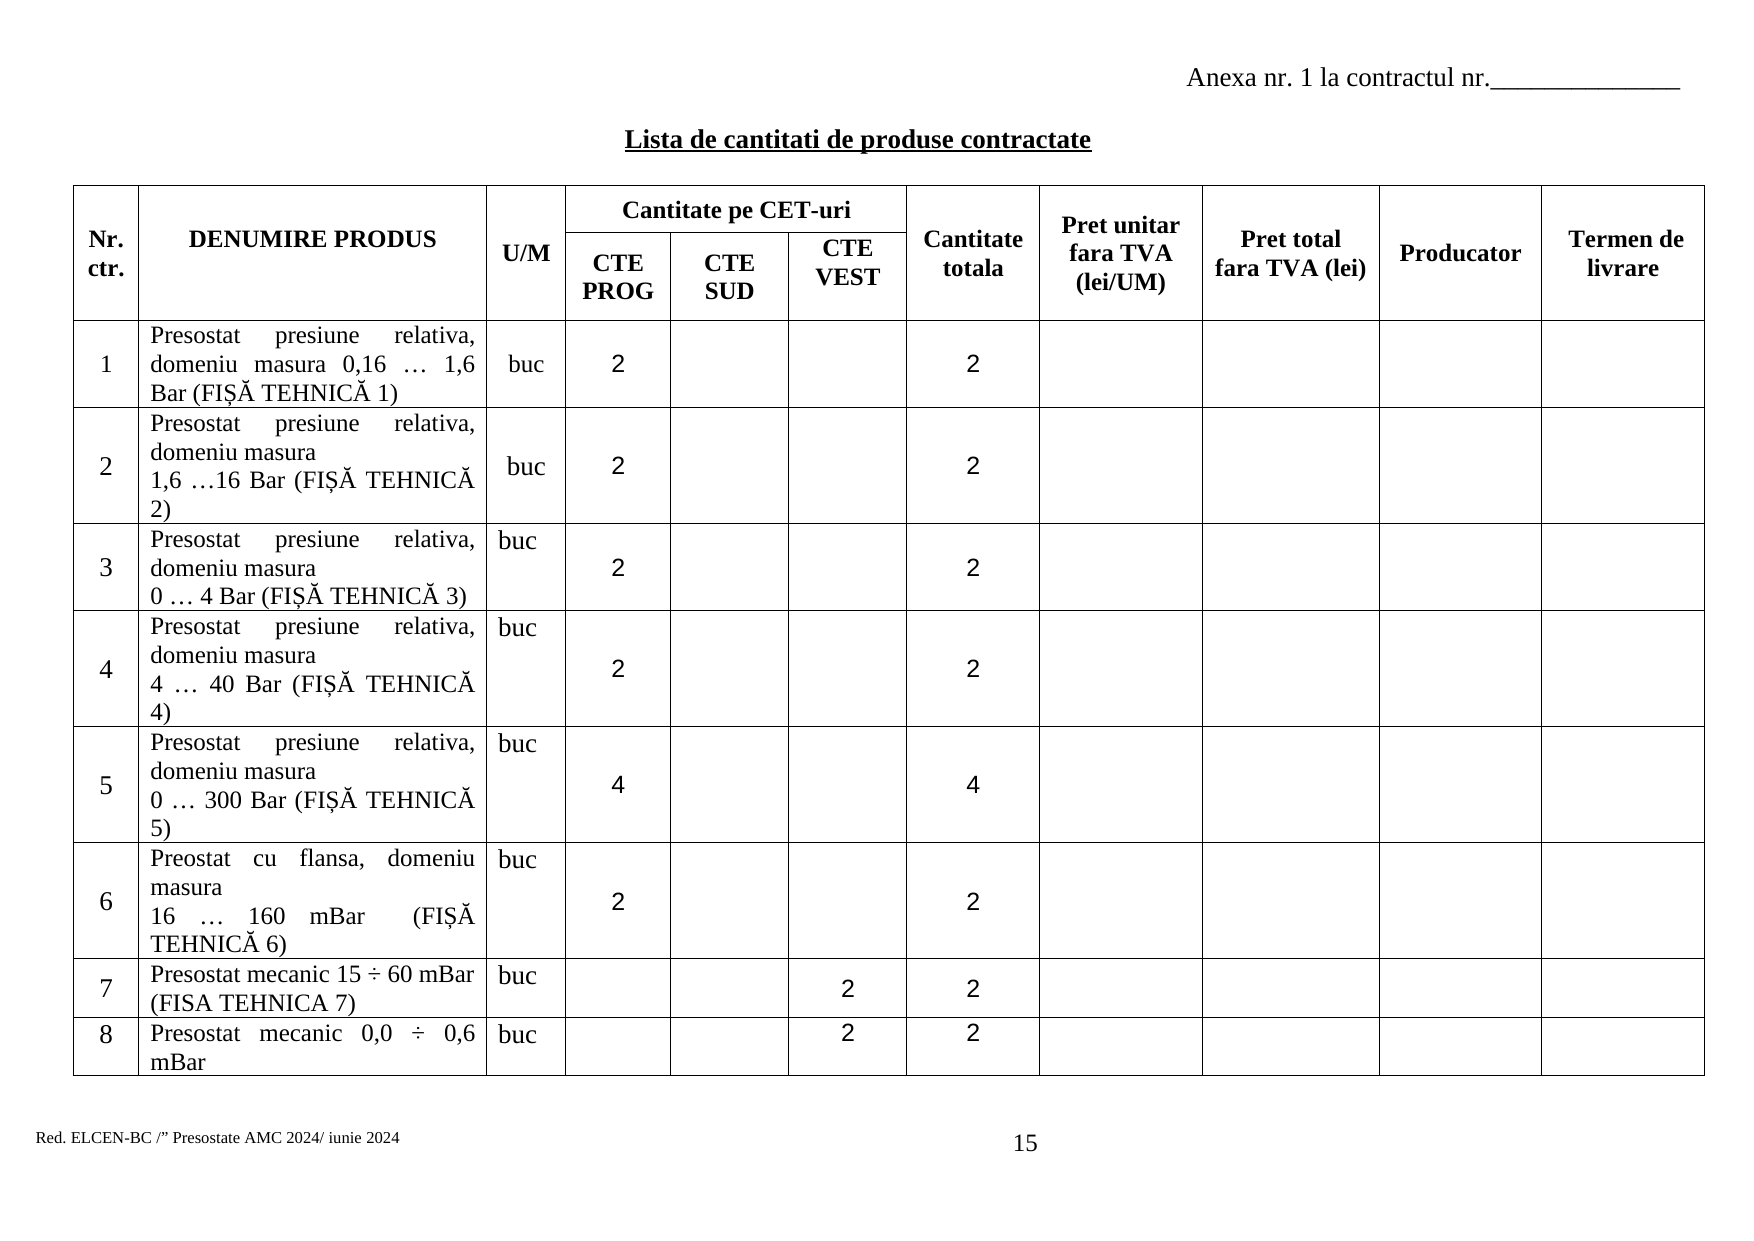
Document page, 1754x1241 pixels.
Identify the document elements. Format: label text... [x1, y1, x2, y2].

table_cell 2 [566, 611, 670, 726]
table_cell 2 [907, 524, 1039, 610]
table_cell [671, 611, 788, 726]
table_cell [1203, 611, 1379, 726]
table_cell 2 [566, 524, 670, 610]
table_cell Presostat mecanic 15 ÷ 60 mBar (FISA TEHNICA 7) [139, 959, 486, 1017]
table_cell [671, 727, 788, 842]
table_header Termen de livrare [1542, 186, 1704, 319]
table_cell [1203, 524, 1379, 610]
table_cell 2 [566, 408, 670, 523]
table_cell [1040, 843, 1202, 958]
table_cell [1380, 524, 1541, 610]
table_cell 2 [907, 843, 1039, 958]
table_cell buc [487, 524, 565, 610]
table_cell buc [487, 1018, 565, 1075]
table_cell [789, 408, 906, 523]
table_cell [1040, 524, 1202, 610]
table_cell [1040, 408, 1202, 523]
table_cell [1203, 321, 1379, 407]
table_header DENUMIRE PRODUS [139, 186, 486, 319]
table_cell CTE PROG [566, 233, 670, 319]
table_cell 2 [74, 408, 138, 523]
table_cell buc [487, 321, 565, 407]
table_header U/M [487, 186, 565, 319]
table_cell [139, 1018, 486, 1075]
table_cell 4 [566, 727, 670, 842]
table_cell 2 [566, 843, 670, 958]
table_cell 2 [907, 321, 1039, 407]
table_cell [1380, 959, 1541, 1017]
table_cell [1542, 408, 1704, 523]
table_cell 2 [907, 611, 1039, 726]
table_cell [671, 1018, 788, 1075]
table_cell [671, 321, 788, 407]
table_cell Presostat presiune relativa, domeniu masura 0 … 300 Bar (FIȘĂ TEHNICĂ 5) [139, 727, 486, 842]
table_cell 2 [566, 321, 670, 407]
table_cell 8 [74, 1018, 138, 1075]
table_cell [1542, 321, 1704, 407]
table_cell [1203, 843, 1379, 958]
table_cell [671, 843, 788, 958]
table_cell [566, 959, 670, 1017]
table_cell 2 [907, 1018, 1039, 1075]
table_cell 3 [74, 524, 138, 610]
table_cell [1380, 727, 1541, 842]
table_cell [1542, 524, 1704, 610]
table_header Cantitate pe CET-uri [566, 186, 906, 232]
table_cell [1380, 408, 1541, 523]
table_cell buc [487, 727, 565, 842]
text Lista de cantitati de produse contractate [35, 123, 1680, 154]
table_cell 2 [789, 959, 906, 1017]
table_cell [789, 524, 906, 610]
table_cell [1542, 1018, 1704, 1075]
table_cell [1040, 611, 1202, 726]
table_cell [789, 727, 906, 842]
table_cell Presostat presiune relativa, domeniu masura 1,6 …16 Bar (FIȘĂ TEHNICĂ 2) [139, 408, 486, 523]
table_cell Presostat presiune relativa, domeniu masura 0 … 4 Bar (FIȘĂ TEHNICĂ 3) [139, 524, 486, 610]
table_cell 4 [74, 611, 138, 726]
table_cell [1203, 727, 1379, 842]
table_cell [1040, 959, 1202, 1017]
table_cell [1203, 959, 1379, 1017]
table_cell 7 [74, 959, 138, 1017]
table_cell [1542, 611, 1704, 726]
table_header Nr. ctr. [74, 186, 138, 319]
table_cell CTE VEST [789, 233, 906, 319]
table_cell [671, 959, 788, 1017]
table_cell 1 [74, 321, 138, 407]
table_cell 6 [74, 843, 138, 958]
table_cell Preostat cu flansa, domeniu masura 16 … 160 mBar (FIȘĂ TEHNICĂ 6) [139, 843, 486, 958]
table_cell 4 [907, 727, 1039, 842]
table_cell 5 [74, 727, 138, 842]
table_cell [1203, 1018, 1379, 1075]
table_cell [789, 611, 906, 726]
table_cell [1380, 321, 1541, 407]
table_cell Presostat presiune relativa, domeniu masura 0,16 … 1,6 Bar (FIȘĂ TEHNICĂ 1) [139, 321, 486, 407]
table_cell [789, 321, 906, 407]
table_cell [1040, 321, 1202, 407]
table_cell buc [487, 408, 565, 523]
table_cell [1542, 843, 1704, 958]
table_cell buc [487, 959, 565, 1017]
table_cell Presostat presiune relativa, domeniu masura 4 … 40 Bar (FIȘĂ TEHNICĂ 4) [139, 611, 486, 726]
table_header Pret unitar fara TVA (lei/UM) [1040, 186, 1202, 319]
table_cell 2 [907, 408, 1039, 523]
table_cell CTE SUD [671, 233, 788, 319]
table_header Cantitate totala [907, 186, 1039, 319]
text Anexa nr. 1 la contractul nr.______________ [35, 61, 1680, 92]
table_cell buc [487, 611, 565, 726]
table_cell [1380, 611, 1541, 726]
table_cell [1380, 843, 1541, 958]
table_cell [1542, 959, 1704, 1017]
table_cell [789, 843, 906, 958]
table_cell [1040, 1018, 1202, 1075]
table_cell [1203, 408, 1379, 523]
table_cell 2 [789, 1018, 906, 1075]
table_cell [1542, 727, 1704, 842]
table_cell [671, 524, 788, 610]
table_cell [1380, 1018, 1541, 1075]
table_cell [566, 1018, 670, 1075]
table_cell [1040, 727, 1202, 842]
table_header Producator [1380, 186, 1541, 319]
table_header Pret total fara TVA (lei) [1203, 186, 1379, 319]
table_cell buc [487, 843, 565, 958]
table_cell [671, 408, 788, 523]
table_cell 2 [907, 959, 1039, 1017]
